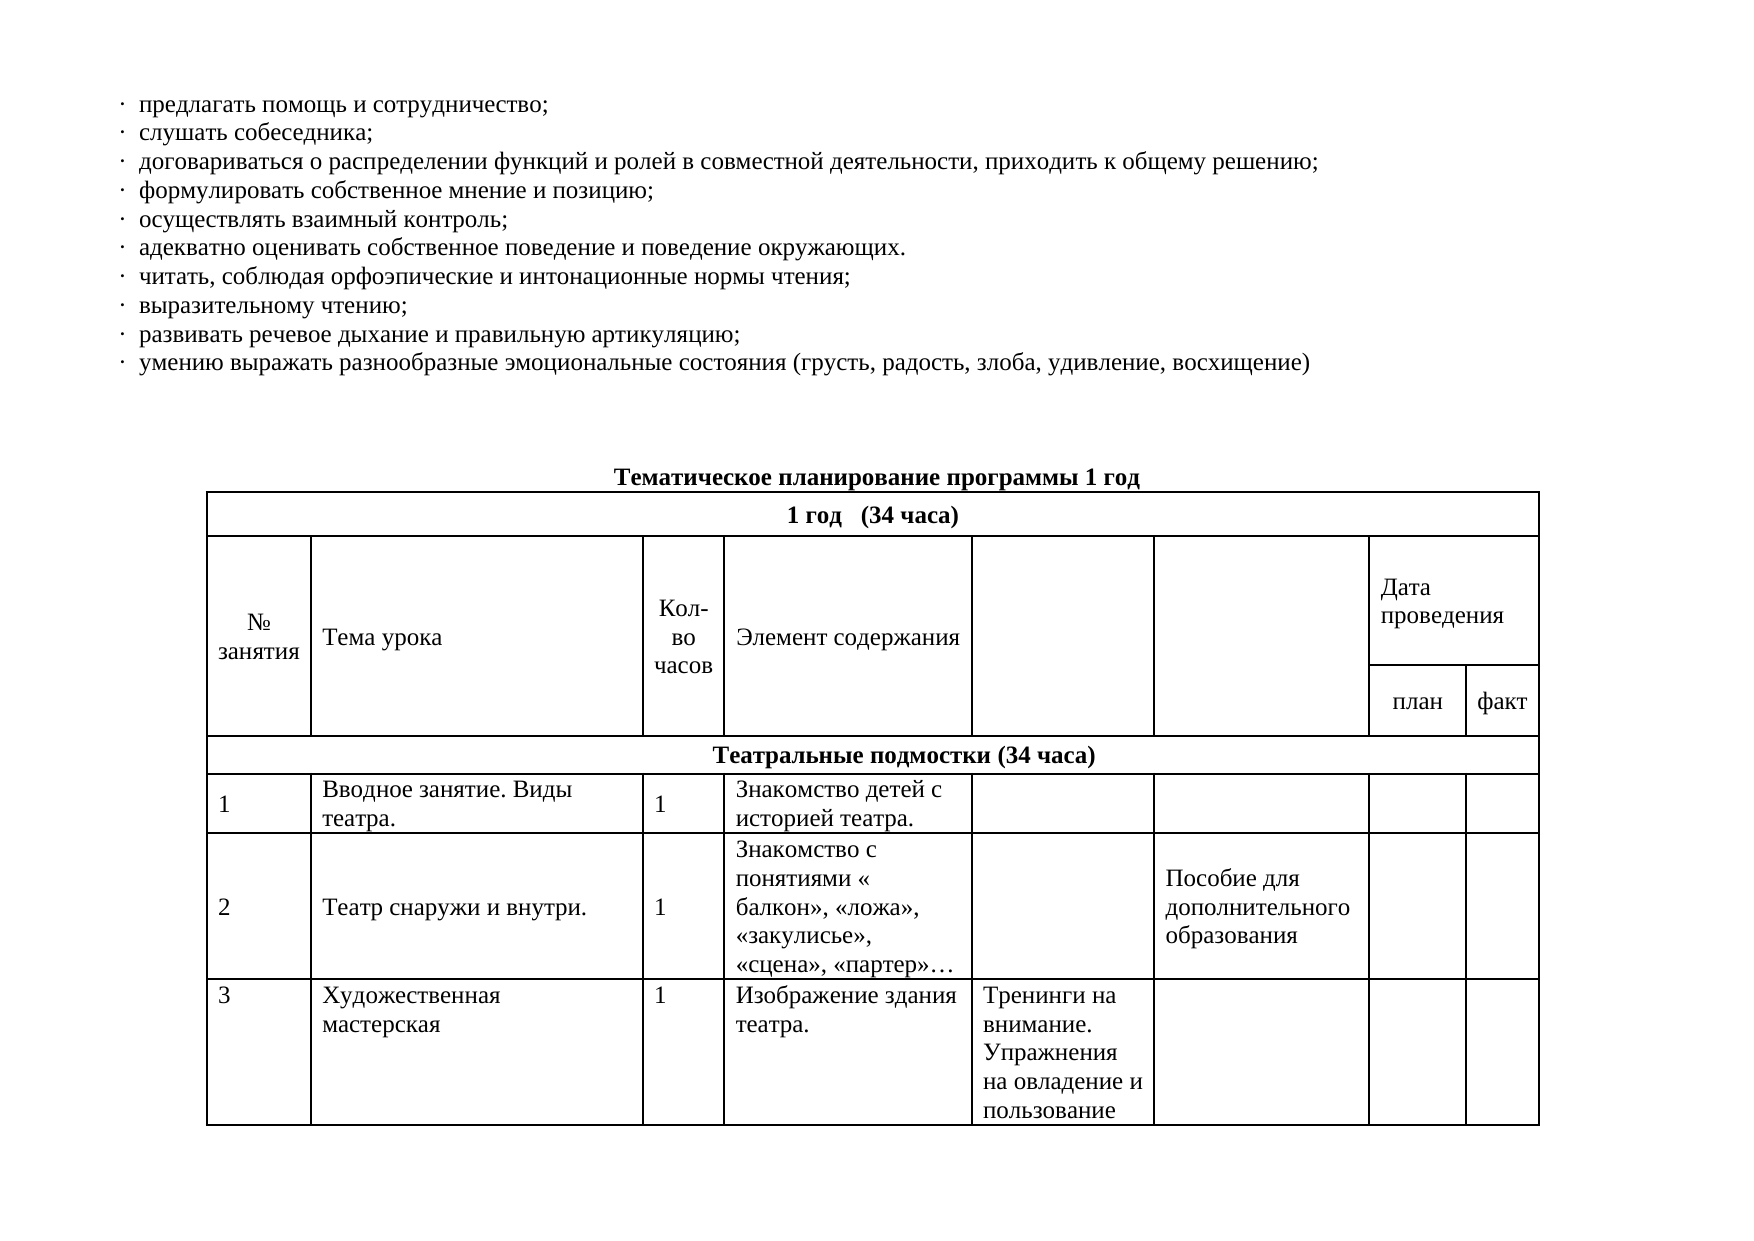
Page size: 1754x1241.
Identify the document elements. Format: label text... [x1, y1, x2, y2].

text · формулировать собственное мнение и позицию; [118, 175, 1636, 204]
table_cell план [1370, 666, 1465, 735]
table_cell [312, 980, 642, 1124]
table_cell 2 [208, 834, 310, 978]
table_cell [973, 537, 1153, 735]
table_cell Театр снаружи и внутри. [312, 834, 642, 978]
table_cell факт [1467, 666, 1538, 735]
table_cell Элемент содержания [725, 537, 971, 735]
table_cell [1467, 980, 1538, 1124]
text · умению выражать разнообразные эмоциональные состояния (грусть, радость, злоба, удивление, восхищение) [118, 347, 1636, 376]
table_cell 1 [644, 834, 723, 978]
table_cell Знакомство с понятиями « балкон», «ложа», «закулисье», «сцена», «партер»… [725, 834, 971, 978]
text · выразительному чтению; [118, 290, 1636, 319]
table_cell [1467, 775, 1538, 832]
table_cell [1370, 834, 1465, 978]
table_cell Знакомство детей с историей театра. [725, 775, 971, 832]
table_cell [1370, 775, 1465, 832]
table_cell Кол-во часов [644, 537, 723, 735]
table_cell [725, 980, 971, 1124]
text · читать, соблюдая орфоэпические и интонационные нормы чтения; [118, 261, 1636, 290]
table_header 1 год (34 часа) [208, 493, 1538, 535]
text · развивать речевое дыхание и правильную артикуляцию; [118, 319, 1636, 347]
table_cell 1 [644, 980, 723, 1124]
table_cell 3 [208, 980, 310, 1124]
text Тематическое планирование программы 1 год [118, 462, 1636, 491]
text · осуществлять взаимный контроль; [118, 204, 1636, 232]
table_cell [1155, 775, 1368, 832]
table_cell 1 [208, 775, 310, 832]
text · слушать собеседника; [118, 117, 1636, 146]
table_cell [973, 775, 1153, 832]
table_cell 1 [644, 775, 723, 832]
table_cell Тема урока [312, 537, 642, 735]
table_cell Театральные подмостки (34 часа) [208, 737, 1538, 772]
table_cell [1370, 980, 1465, 1124]
text · договариваться о распределении функций и ролей в совместной деятельности, приходить к общему решению; [118, 146, 1636, 175]
table_cell № занятия [208, 537, 310, 735]
table_cell [1467, 834, 1538, 978]
table_cell Пособие для дополнительного образования [1155, 834, 1368, 978]
table_cell [1155, 537, 1368, 735]
table_cell Вводное занятие. Виды театра. [312, 775, 642, 832]
table_cell [1155, 980, 1368, 1124]
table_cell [973, 980, 1153, 1124]
text · адекватно оценивать собственное поведение и поведение окружающих. [118, 232, 1636, 261]
table_cell Дата проведения [1370, 537, 1538, 664]
text · предлагать помощь и сотрудничество; [118, 89, 1636, 117]
table_cell [973, 834, 1153, 978]
